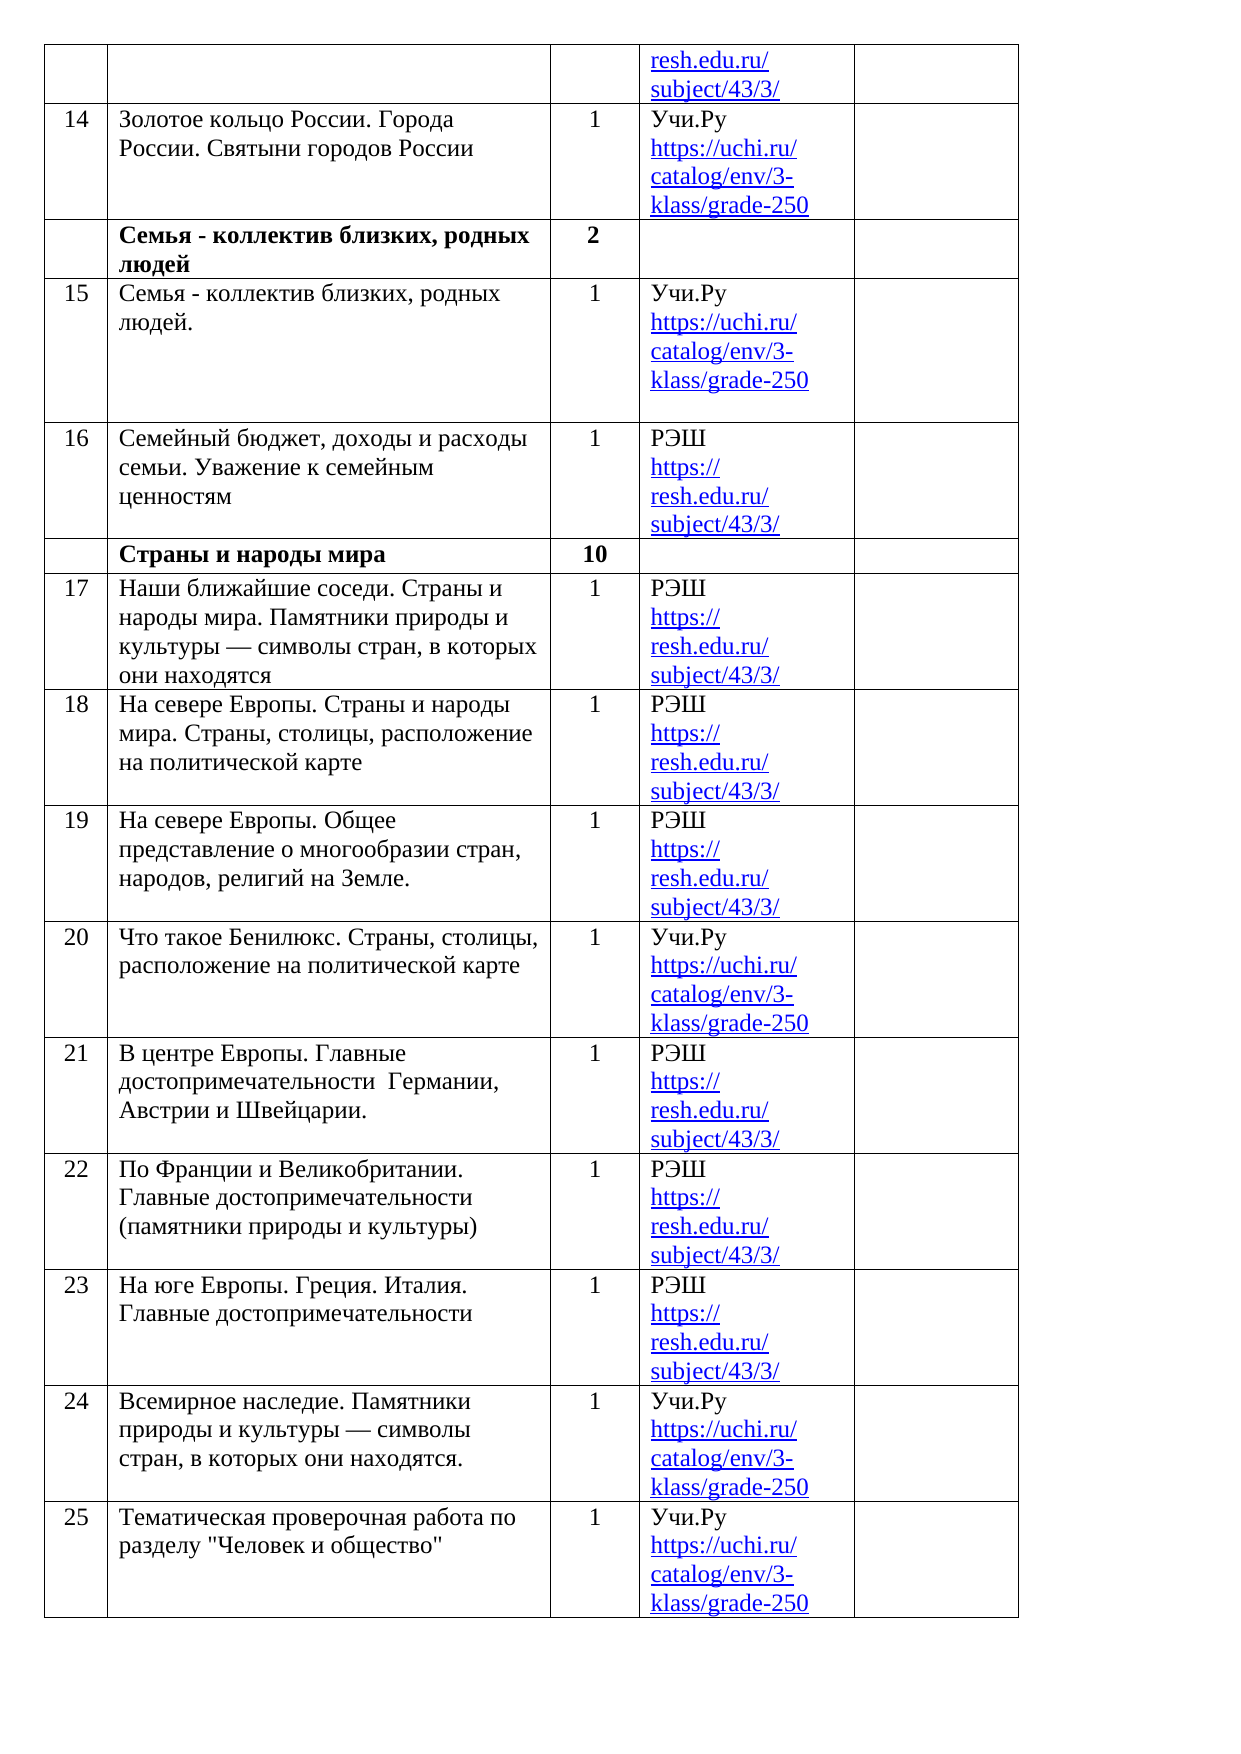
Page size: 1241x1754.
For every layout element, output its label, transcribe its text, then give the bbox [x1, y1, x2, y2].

table_cell 18 [45, 690, 107, 804]
table_cell Что такое Бенилюкс. Страны, столицы, расположение на политической карте [108, 922, 550, 1037]
table_cell 23 [45, 1270, 107, 1385]
table_cell Семья - коллектив близких, родных людей [108, 220, 550, 277]
table_cell РЭШ https://resh.edu.ru/subject/43/3/ [640, 1038, 854, 1153]
table_cell [855, 1386, 1018, 1501]
table_cell [45, 220, 107, 277]
table_cell [855, 806, 1018, 921]
table_cell На юге Европы. Греция. Италия. Главные достопримечательности [108, 1270, 550, 1385]
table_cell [108, 45, 550, 103]
table_cell 1 [551, 45, 639, 103]
table_cell РЭШ https://resh.edu.ru/subject/43/3/ [640, 423, 854, 538]
table_cell Страны и народы мира [108, 539, 550, 572]
table_cell 1 [551, 574, 639, 688]
table_cell 20 [45, 922, 107, 1037]
table_cell РЭШ https://resh.edu.ru/subject/43/3/ [640, 1270, 854, 1385]
table_cell 25 [45, 1502, 107, 1617]
table_cell 1 [551, 279, 639, 422]
table_cell [640, 539, 854, 572]
table_cell 10 [551, 539, 639, 572]
table_cell [855, 574, 1018, 688]
table_cell Наши ближайшие соседи. Страны и народы мира. Памятники природы и культуры — символы стран, в которых они находятся [108, 574, 550, 688]
table_cell 1 [551, 104, 639, 219]
table_cell 1 [551, 806, 639, 921]
table_cell [855, 1502, 1018, 1617]
table_cell Учи.Ру https://uchi.ru/catalog/env/3-klass/grade-250 [640, 922, 854, 1037]
table_cell [45, 539, 107, 572]
table_cell 2 [551, 220, 639, 277]
table_cell 1 [551, 1502, 639, 1617]
table_cell [855, 1270, 1018, 1385]
table_cell 22 [45, 1154, 107, 1269]
table_cell На севере Европы. Страны и народы мира. Страны, столицы, расположение на политической карте [108, 690, 550, 804]
table_cell [855, 220, 1018, 277]
table_cell [855, 45, 1018, 103]
table_cell Всемирное наследие. Памятники природы и культуры — символы стран, в которых они находятся. [108, 1386, 550, 1501]
table_cell 14 [45, 104, 107, 219]
table_cell По Франции и Великобритании. Главные достопримечательности (памятники природы и культуры) [108, 1154, 550, 1269]
table_cell Учи.Ру https://uchi.ru/catalog/env/3-klass/grade-250 [640, 279, 854, 422]
table_cell 1 [551, 1386, 639, 1501]
table_cell 1 [551, 1270, 639, 1385]
table_cell [855, 279, 1018, 422]
table_cell [855, 104, 1018, 219]
table_cell Семья - коллектив близких, родных людей. [108, 279, 550, 422]
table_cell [108, 104, 550, 219]
table_cell Тематическая проверочная работа по разделу "Человек и общество" [108, 1502, 550, 1617]
table_cell Учи.Ру https://uchi.ru/catalog/env/3-klass/grade-250 [640, 1386, 854, 1501]
table_cell РЭШ https://resh.edu.ru/subject/43/3/ [640, 1154, 854, 1269]
table_cell [855, 539, 1018, 572]
table_cell РЭШ https://resh.edu.ru/subject/43/3/ [640, 690, 854, 804]
table_cell 15 [45, 279, 107, 422]
table_cell [855, 922, 1018, 1037]
table_cell Учи.Ру https://uchi.ru/catalog/env/3-klass/grade-250 [640, 104, 854, 219]
table_cell [640, 220, 854, 277]
table_cell 17 [45, 574, 107, 688]
table_cell 24 [45, 1386, 107, 1501]
table_cell 1 [551, 1038, 639, 1153]
table_cell 16 [45, 423, 107, 538]
table_cell 19 [45, 806, 107, 921]
table_cell 1 [551, 423, 639, 538]
table_cell РЭШ https://resh.edu.ru/subject/43/3/ [640, 806, 854, 921]
table_cell РЭШ https://resh.edu.ru/subject/43/3/ [640, 574, 854, 688]
table_cell В центре Европы. Главные достопримечательности Германии, Австрии и Швейцарии. [108, 1038, 550, 1153]
table_cell На севере Европы. Общее представление о многообразии стран, народов, религий на Земле. [108, 806, 550, 921]
table_cell Учи.Ру https://uchi.ru/catalog/env/3-klass/grade-250 [640, 1502, 854, 1617]
table_cell 1 [551, 922, 639, 1037]
table_cell 21 [45, 1038, 107, 1153]
table_cell 13 [45, 45, 107, 103]
table_cell 1 [551, 690, 639, 804]
table_cell [855, 1038, 1018, 1153]
table_cell [855, 1154, 1018, 1269]
table_cell Семейный бюджет, доходы и расходы семьи. Уважение к семейным ценностям [108, 423, 550, 538]
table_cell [640, 45, 854, 103]
table_cell 1 [551, 1154, 639, 1269]
table_cell [855, 690, 1018, 804]
table_cell [855, 423, 1018, 538]
